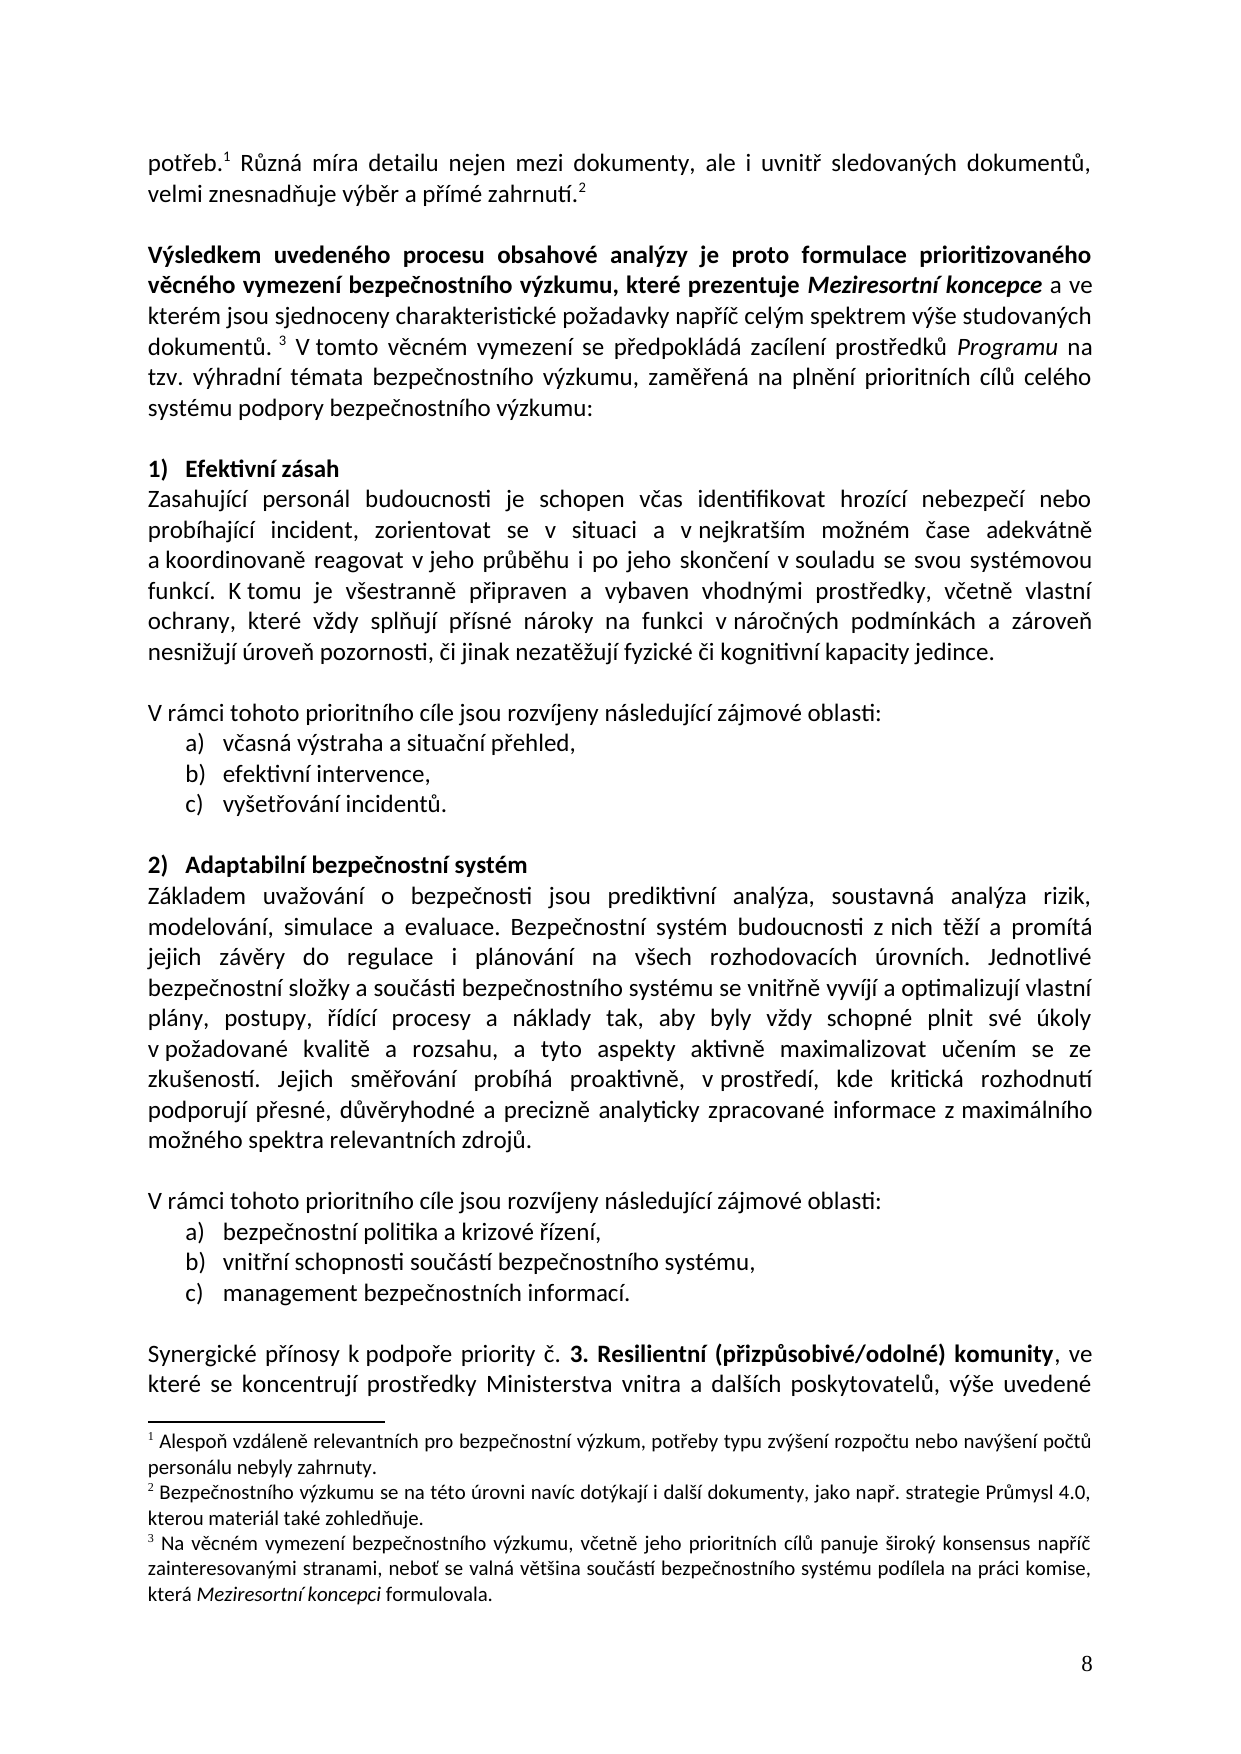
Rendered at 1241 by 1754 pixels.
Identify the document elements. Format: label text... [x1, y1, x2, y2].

list vnitřní schopnosti součástí bezpečnostního systému, [185, 1246, 1093, 1277]
list vyšetřování incidentů. [185, 788, 1093, 819]
text Výsledkem uvedeného procesu obsahové analýzy je proto formulace prioritizovaného věcného vymezení bezpečnostního výzkumu, které prezentuje Meziresortní koncepce a ve kterém jsou sjednoceny charakteristické požadavky napříč celým spektrem výše studovaných dokumentů. V tomto věcném vymezení se předpokládá zacílení prostředků Programu na tzv. výhradní témata bezpečnostního výzkumu, zaměřená na plnění prioritních cílů celého systému podpory bezpečnostního výzkumu: [148, 239, 1093, 422]
text Zasahující personál budoucnosti je schopen včas identifikovat hrozící nebezpečí nebo probíhající incident, zorientovat se v situaci a v nejkratším možném čase adekvátně a koordinovaně reagovat v jeho průběhu i po jeho skončení v souladu se svou systémovou funkcí. K tomu je všestranně připraven a vybaven vhodnými prostředky, včetně vlastní ochrany, které vždy splňují přísné nároky na funkci v náročných podmínkách a zároveň nesnižují úroveň pozornosti, či jinak nezatěžují fyzické či kognitivní kapacity jedince. [148, 483, 1093, 666]
list včasná výstraha a situační přehled, [185, 727, 1093, 758]
text V rámci tohoto prioritního cíle jsou rozvíjeny následující zájmové oblasti: [148, 697, 1093, 727]
list Efektivní zásah [148, 453, 1093, 483]
list efektivní intervence, [185, 758, 1093, 788]
text Základem uvažování o bezpečnosti jsou prediktivní analýza, soustavná analýza rizik, modelování, simulace a evaluace. Bezpečnostní systém budoucnosti z nich těží a promítá jejich závěry do regulace i plánování na všech rozhodovacích úrovních. Jednotlivé bezpečnostní složky a součásti bezpečnostního systému se vnitřně vyvíjí a optimalizují vlastní plány, postupy, řídící procesy a náklady tak, aby byly vždy schopné plnit své úkoly v požadované kvalitě a rozsahu, a tyto aspekty aktivně maximalizovat učením se ze zkušeností. Jejich směřování probíhá proaktivně, v prostředí, kde kritická rozhodnutí podporují přesné, důvěryhodné a precizně analyticky zpracované informace z maximálního možného spektra relevantních zdrojů. [148, 880, 1093, 1155]
list bezpečnostní politika a krizové řízení, [185, 1216, 1093, 1246]
text V rámci tohoto prioritního cíle jsou rozvíjeny následující zájmové oblasti: [148, 1185, 1093, 1216]
list Adaptabilní bezpečnostní systém [148, 849, 1093, 880]
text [148, 148, 1093, 209]
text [148, 1338, 1093, 1399]
list management bezpečnostních informací. [185, 1277, 1093, 1307]
